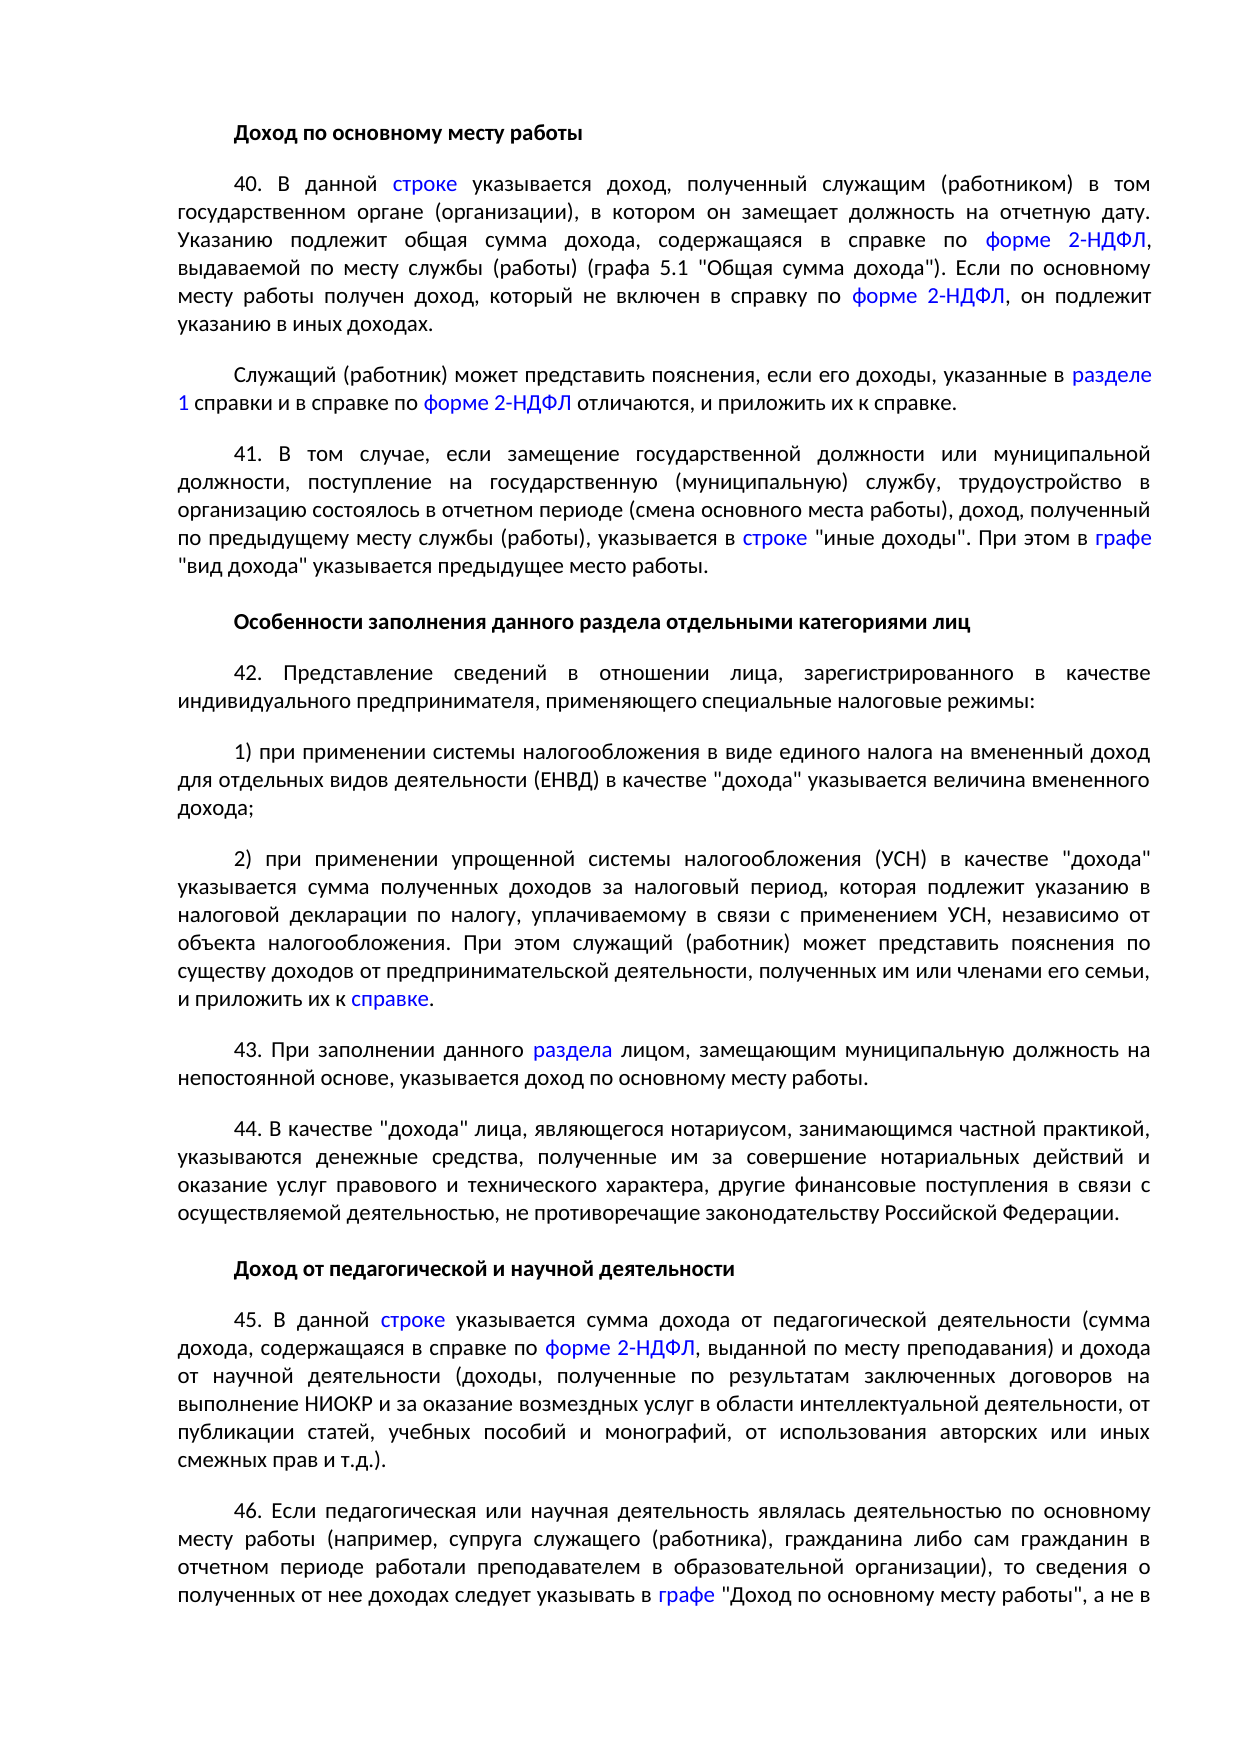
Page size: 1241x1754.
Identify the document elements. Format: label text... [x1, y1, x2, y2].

text 43. При заполнении данного раздела лицом, замещающим муниципальную должность на непостоянной основе, указывается доход по основному месту работы. [177, 1035, 1152, 1091]
text 45. В данной строке указывается сумма дохода от педагогической деятельности (сумма дохода, содержащаяся в справке по форме 2-НДФЛ, выданной по месту преподавания) и дохода от научной деятельности (доходы, полученные по результатам заключенных договоров на выполнение НИОКР и за оказание возмездных услуг в области интеллектуальной деятельности, от публикации статей, учебных пособий и монографий, от использования авторских или иных смежных прав и т.д.). [177, 1305, 1152, 1473]
title Доход от педагогической и научной деятельности [177, 1254, 1152, 1282]
text 42. Представление сведений в отношении лица, зарегистрированного в качестве индивидуального предпринимателя, применяющего специальные налоговые режимы: [177, 658, 1152, 714]
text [177, 1496, 1152, 1608]
title Особенности заполнения данного раздела отдельными категориями лиц [177, 607, 1152, 635]
text 41. В том случае, если замещение государственной должности или муниципальной должности, поступление на государственную (муниципальную) службу, трудоустройство в организацию состоялось в отчетном периоде (смена основного места работы), доход, полученный по предыдущему месту службы (работы), указывается в строке "иные доходы". При этом в графе "вид дохода" указывается предыдущее место работы. [177, 439, 1152, 579]
text 44. В качестве "дохода" лица, являющегося нотариусом, занимающимся частной практикой, указываются денежные средства, полученные им за совершение нотариальных действий и оказание услуг правового и технического характера, другие финансовые поступления в связи с осуществляемой деятельностью, не противоречащие законодательству Российской Федерации. [177, 1114, 1152, 1226]
text 40. В данной строке указывается доход, полученный служащим (работником) в том государственном органе (организации), в котором он замещает должность на отчетную дату. Указанию подлежит общая сумма дохода, содержащаяся в справке по форме 2-НДФЛ, выдаваемой по месту службы (работы) (графа 5.1 "Общая сумма дохода"). Если по основному месту работы получен доход, который не включен в справку по форме 2-НДФЛ, он подлежит указанию в иных доходах. [177, 169, 1152, 337]
title Доход по основному месту работы [177, 118, 1152, 146]
text 1) при применении системы налогообложения в виде единого налога на вмененный доход для отдельных видов деятельности (ЕНВД) в качестве "дохода" указывается величина вмененного дохода; [177, 737, 1152, 821]
text Служащий (работник) может представить пояснения, если его доходы, указанные в разделе 1 справки и в справке по форме 2-НДФЛ отличаются, и приложить их к справке. [177, 360, 1152, 416]
text 2) при применении упрощенной системы налогообложения (УСН) в качестве "дохода" указывается сумма полученных доходов за налоговый период, которая подлежит указанию в налоговой декларации по налогу, уплачиваемому в связи с применением УСН, независимо от объекта налогообложения. При этом служащий (работник) может представить пояснения по существу доходов от предпринимательской деятельности, полученных им или членами его семьи, и приложить их к справке. [177, 844, 1152, 1012]
